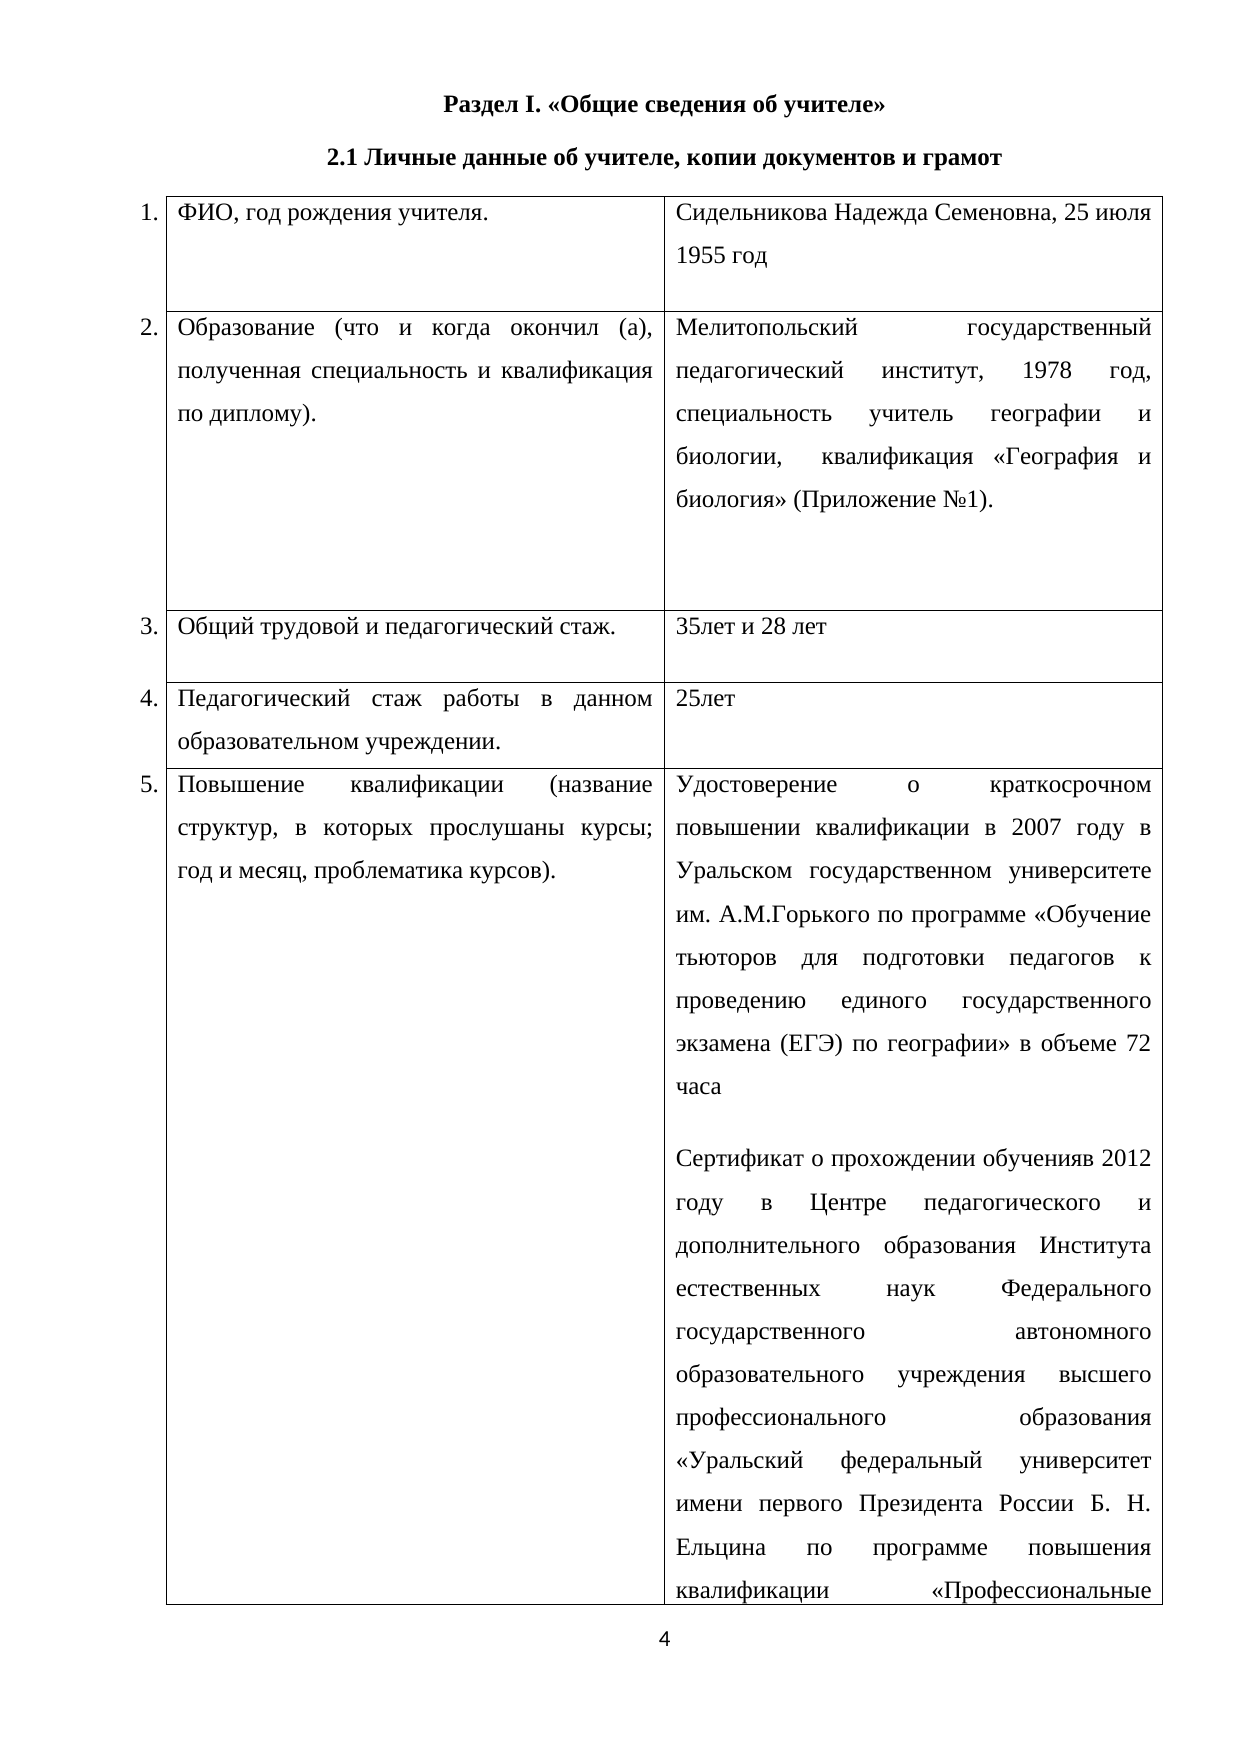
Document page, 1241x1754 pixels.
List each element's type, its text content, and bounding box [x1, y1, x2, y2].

table_header ФИО, год рождения учителя. [167, 197, 664, 311]
table_cell Образование (что и когда окончил (а), полученная специальность и квалификация по диплому). [167, 312, 664, 610]
text Раздел I. «Общие сведения об учителе» [177, 89, 1152, 117]
table_cell Педагогический стаж работы в данном образовательном учреждении. [167, 683, 664, 768]
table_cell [665, 769, 1162, 1603]
table_cell 25лет [665, 683, 1162, 768]
table_cell Общий трудовой и педагогический стаж. [167, 611, 664, 682]
table_header Сидельникова Надежда Семеновна, 25 июля 1955 год [665, 197, 1162, 311]
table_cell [167, 769, 664, 1603]
text 2.1 Личные данные об учителе, копии документов и грамот [177, 142, 1152, 171]
table_cell Мелитопольский государственный педагогический институт, 1978 год, специальность учитель географии и биологии, квалификация «География и биология» (Приложение №1). [665, 312, 1162, 610]
table_cell 35лет и 28 лет [665, 611, 1162, 682]
